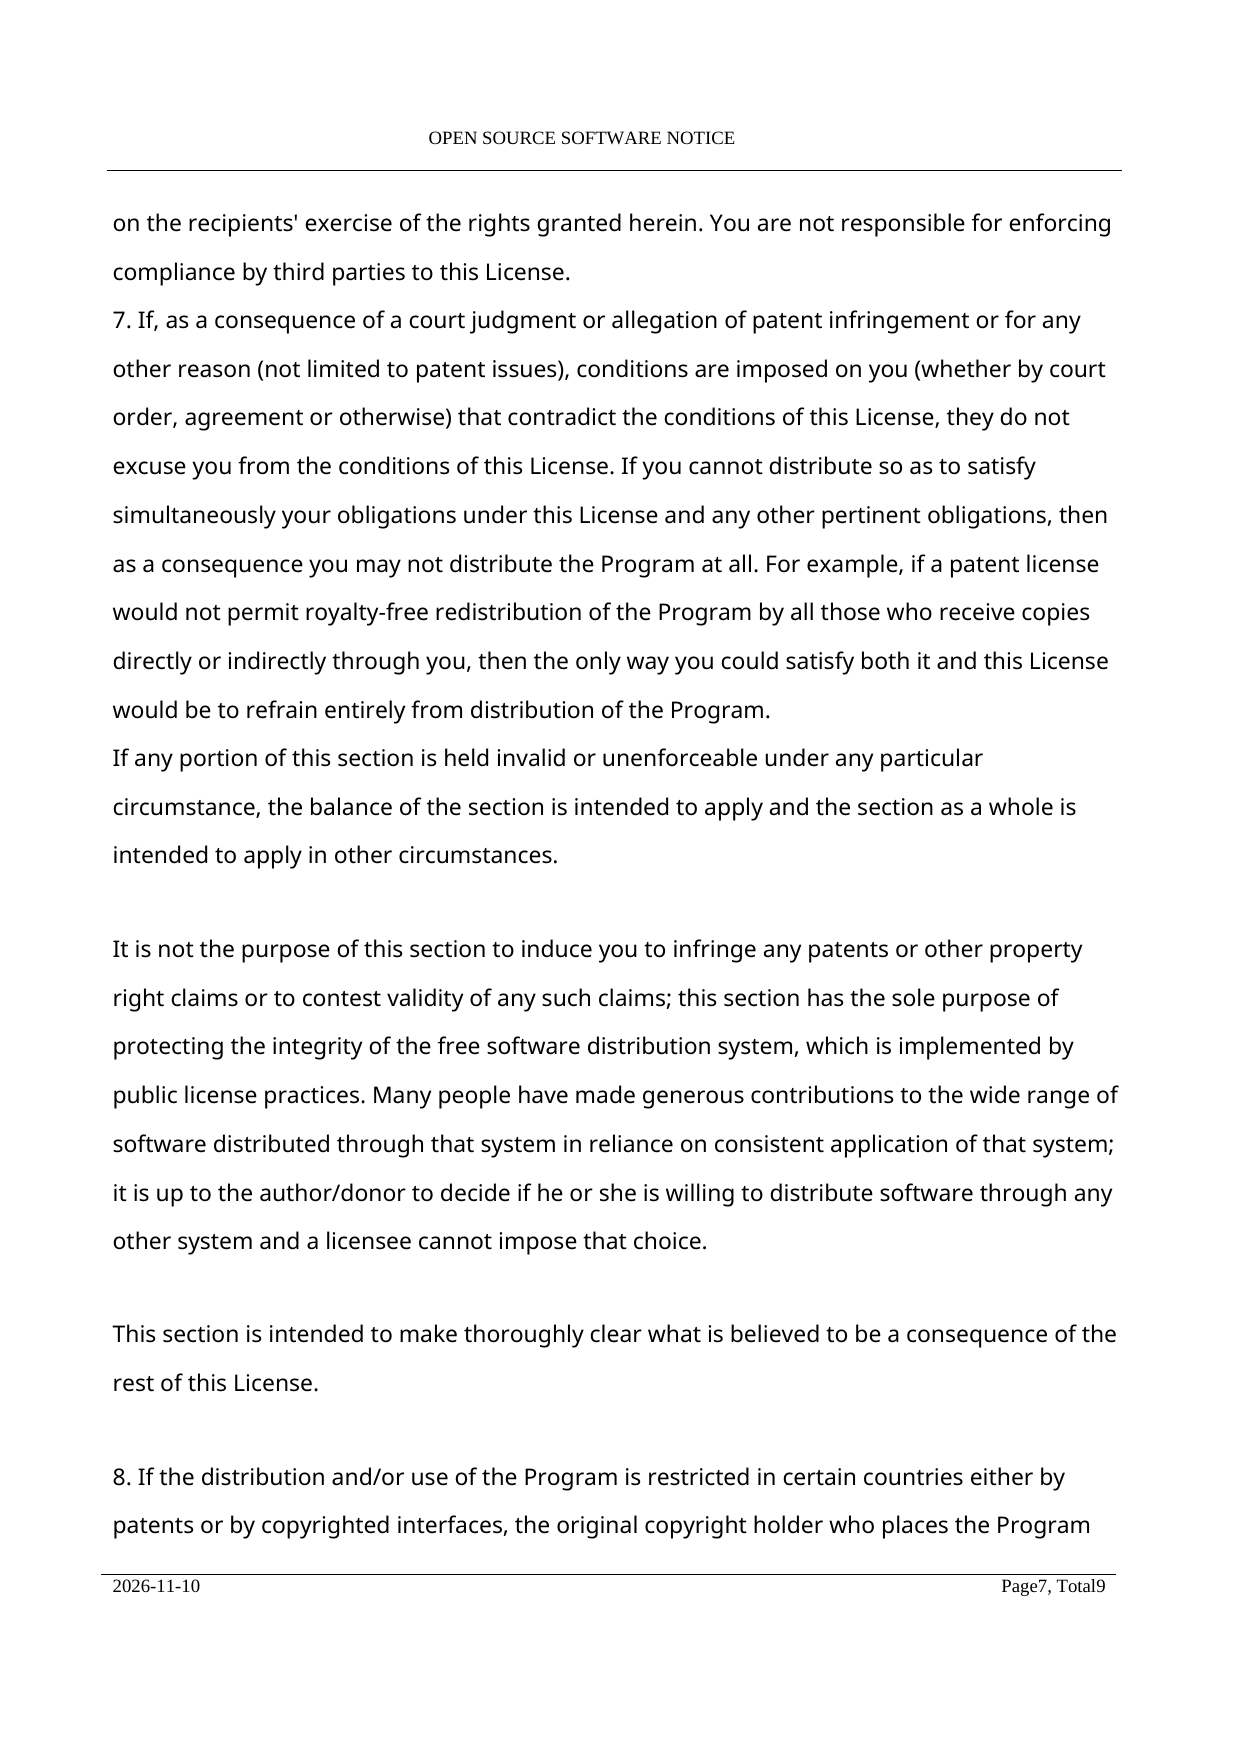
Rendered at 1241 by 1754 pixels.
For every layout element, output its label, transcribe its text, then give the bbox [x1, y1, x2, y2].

text If any portion of this section is held invalid or unenforceable under any particular circumstance, the balance of the section is intended to apply and the section as a whole is intended to apply in other circumstances. [112, 741, 1128, 871]
text This section is intended to make thoroughly clear what is believed to be a consequence of the rest of this License. [112, 1318, 1128, 1399]
text 7. If, as a consequence of a court judgment or allegation of patent infringement or for any other reason (not limited to patent issues), conditions are imposed on you (whether by court order, agreement or otherwise) that contradict the conditions of this License, they do not excuse you from the conditions of this License. If you cannot distribute so as to satisfy simultaneously your obligations under this License and any other pertinent obligations, then as a consequence you may not distribute the Program at all. For example, if a patent license would not permit royalty-free redistribution of the Program by all those who receive copies directly or indirectly through you, then the only way you could satisfy both it and this License would be to refrain entirely from distribution of the Program. [112, 303, 1128, 726]
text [112, 206, 1128, 288]
text It is not the purpose of this section to induce you to infringe any patents or other property right claims or to contest validity of any such claims; this section has the sole purpose of protecting the integrity of the free software distribution system, which is implemented by public license practices. Many people have made generous contributions to the wide range of software distributed through that system in reliance on consistent application of that system; it is up to the author/donor to decide if he or she is willing to distribute software through any other system and a licensee cannot impose that choice. [112, 932, 1128, 1257]
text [112, 1460, 1128, 1541]
